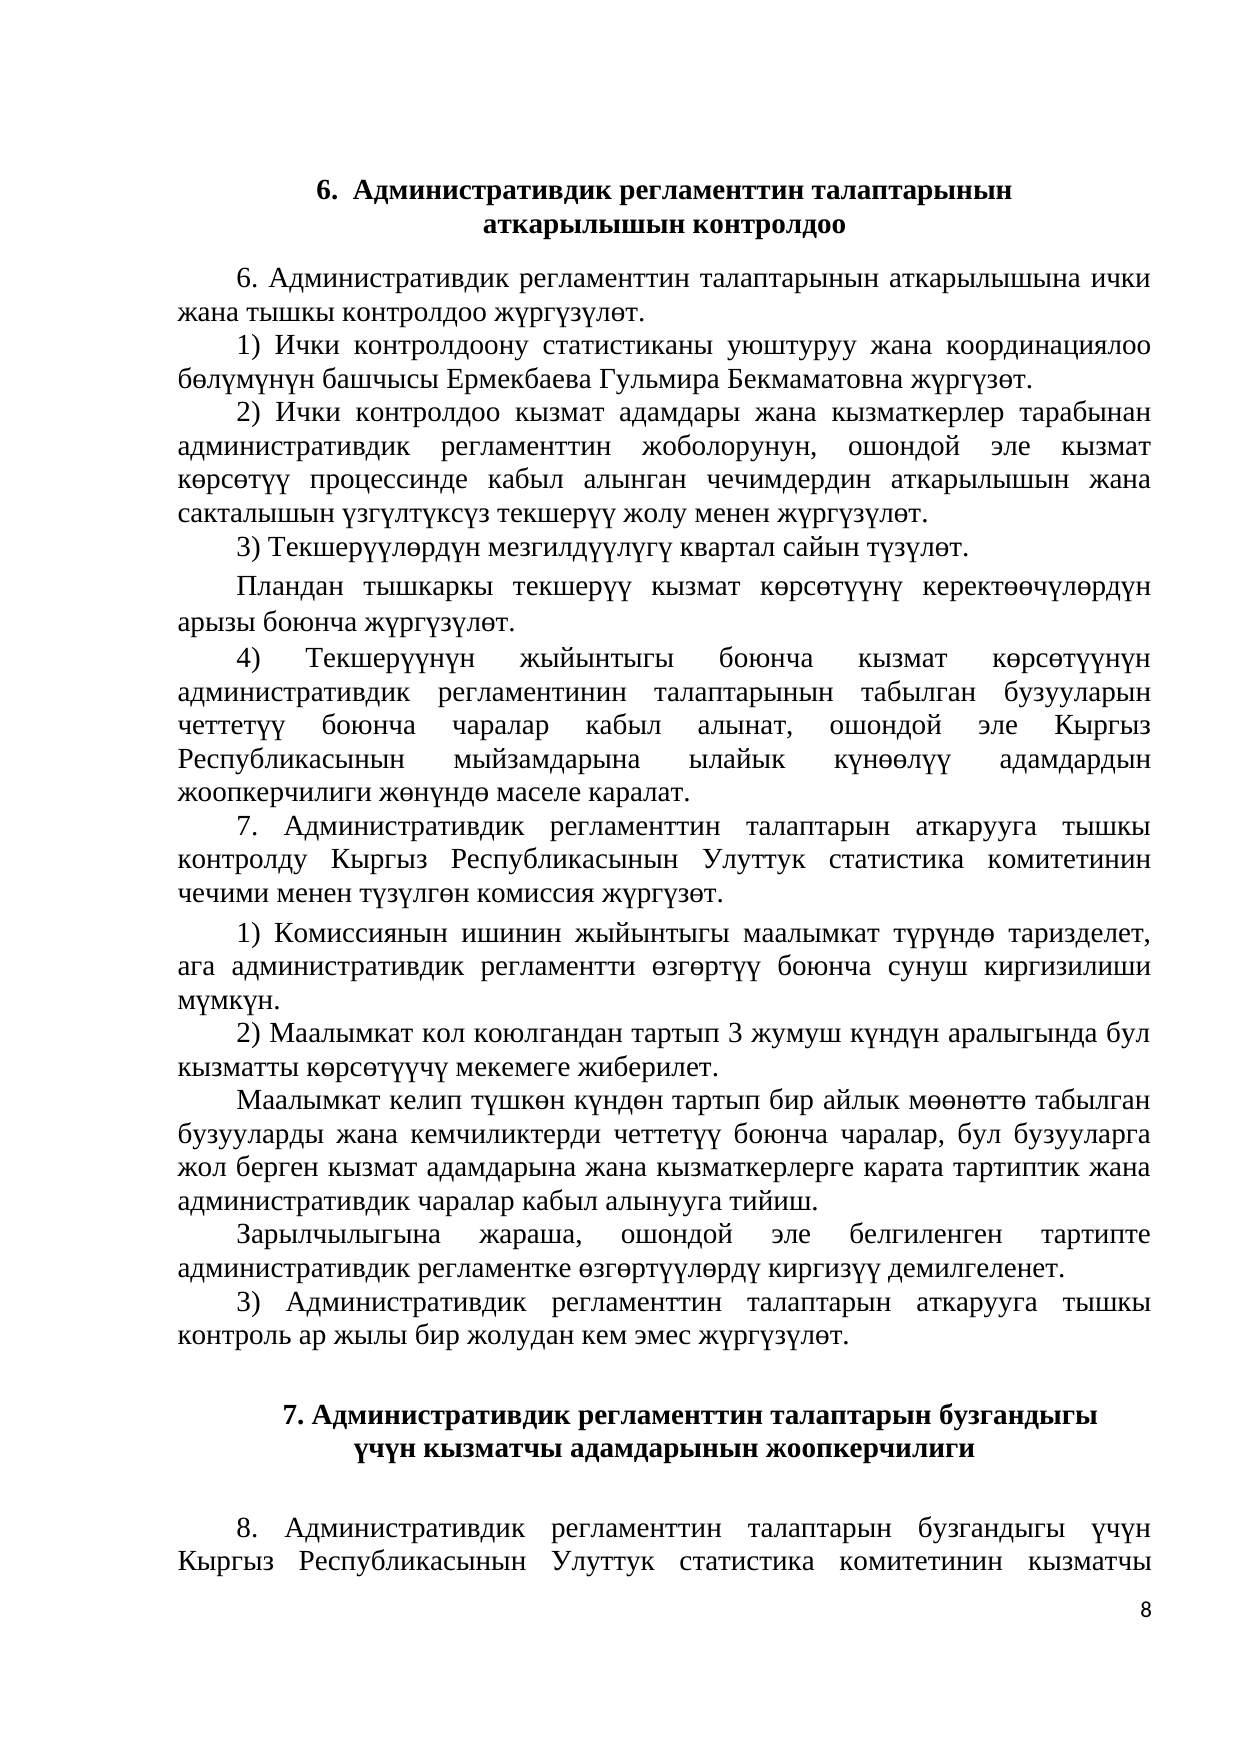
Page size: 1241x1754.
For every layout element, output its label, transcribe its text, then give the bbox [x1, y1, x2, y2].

text Зарылчылыгына жараша, ошондой эле белгиленген тартипте административдик регламентке өзгөртүүлөрдү киргизүү демилгеленет. [177, 1217, 1152, 1284]
text 7. Административдик регламенттин талаптарын бузгандыгы үчүн кызматчы адамдарынын жоопкерчилиги [177, 1397, 1152, 1464]
text 4) Текшерүүнүн жыйынтыгы боюнча кызмат көрсөтүүнүн административдик регламентинин талаптарынын табылган бузууларын четтетүү боюнча чаралар кабыл алынат, ошондой эле Кыргыз Республикасынын мыйзамдарына ылайык күнөөлүү адамдардын жоопкерчилиги жөнүндө маселе каралат. [177, 640, 1152, 808]
text 1) Ички контролдоону статистиканы уюштуруу жана координациялоо бөлүмүнүн башчысы Ермекбаева Гульмира Бекмаматовна жүргүзөт. [177, 327, 1152, 394]
text 3) Административдик регламенттин талаптарын аткарууга тышкы контроль ар жылы бир жолудан кем эмес жүргүзүлөт. [177, 1284, 1152, 1351]
text 3) Текшерүүлөрдүн мезгилдүүлүгү квартал сайын түзүлөт. [177, 529, 1152, 562]
text Пландан тышкаркы текшерүү кызмат көрсөтүүнү керектөөчүлөрдүн арызы боюнча жүргүзүлөт. [177, 568, 1152, 638]
text 1) Комиссиянын ишинин жыйынтыгы маалымкат түрүндө таризделет, ага административдик регламентти өзгөртүү боюнча сунуш киргизилиши мүмкүн. [177, 915, 1152, 1015]
text Маалымкат келип түшкөн күндөн тартып бир айлык мөөнөттө табылган бузууларды жана кемчиликтерди четтетүү боюнча чаралар, бул бузууларга жол берген кызмат адамдарына жана кызматкерлерге карата тартиптик жана административдик чаралар кабыл алынууга тийиш. [177, 1082, 1152, 1217]
text 6. Административдик регламенттин талаптарынын аткарылышына ички жана тышкы контролдоо жүргүзүлөт. [177, 260, 1152, 327]
text 7. Административдик регламенттин талаптарын аткарууга тышкы контролду Кыргыз Республикасынын Улуттук статистика комитетинин чечими менен түзүлгөн комиссия жүргүзөт. [177, 808, 1152, 908]
text 2) Маалымкат кол коюлгандан тартып 3 жумуш күндүн аралыгында бул кызматты көрсөтүүчү мекемеге жиберилет. [177, 1015, 1152, 1082]
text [177, 1510, 1152, 1577]
text 2) Ички контролдоо кызмат адамдары жана кызматкерлер тарабынан административдик регламенттин жоболорунун, ошондой эле кызмат көрсөтүү процессинде кабыл алынган чечимдердин аткарылышын жана сакталышын үзгүлтүксүз текшерүү жолу менен жүргүзүлөт. [177, 394, 1152, 529]
text 6. Административдик регламенттин талаптарынын аткарылышын контролдоо [295, 172, 1033, 239]
